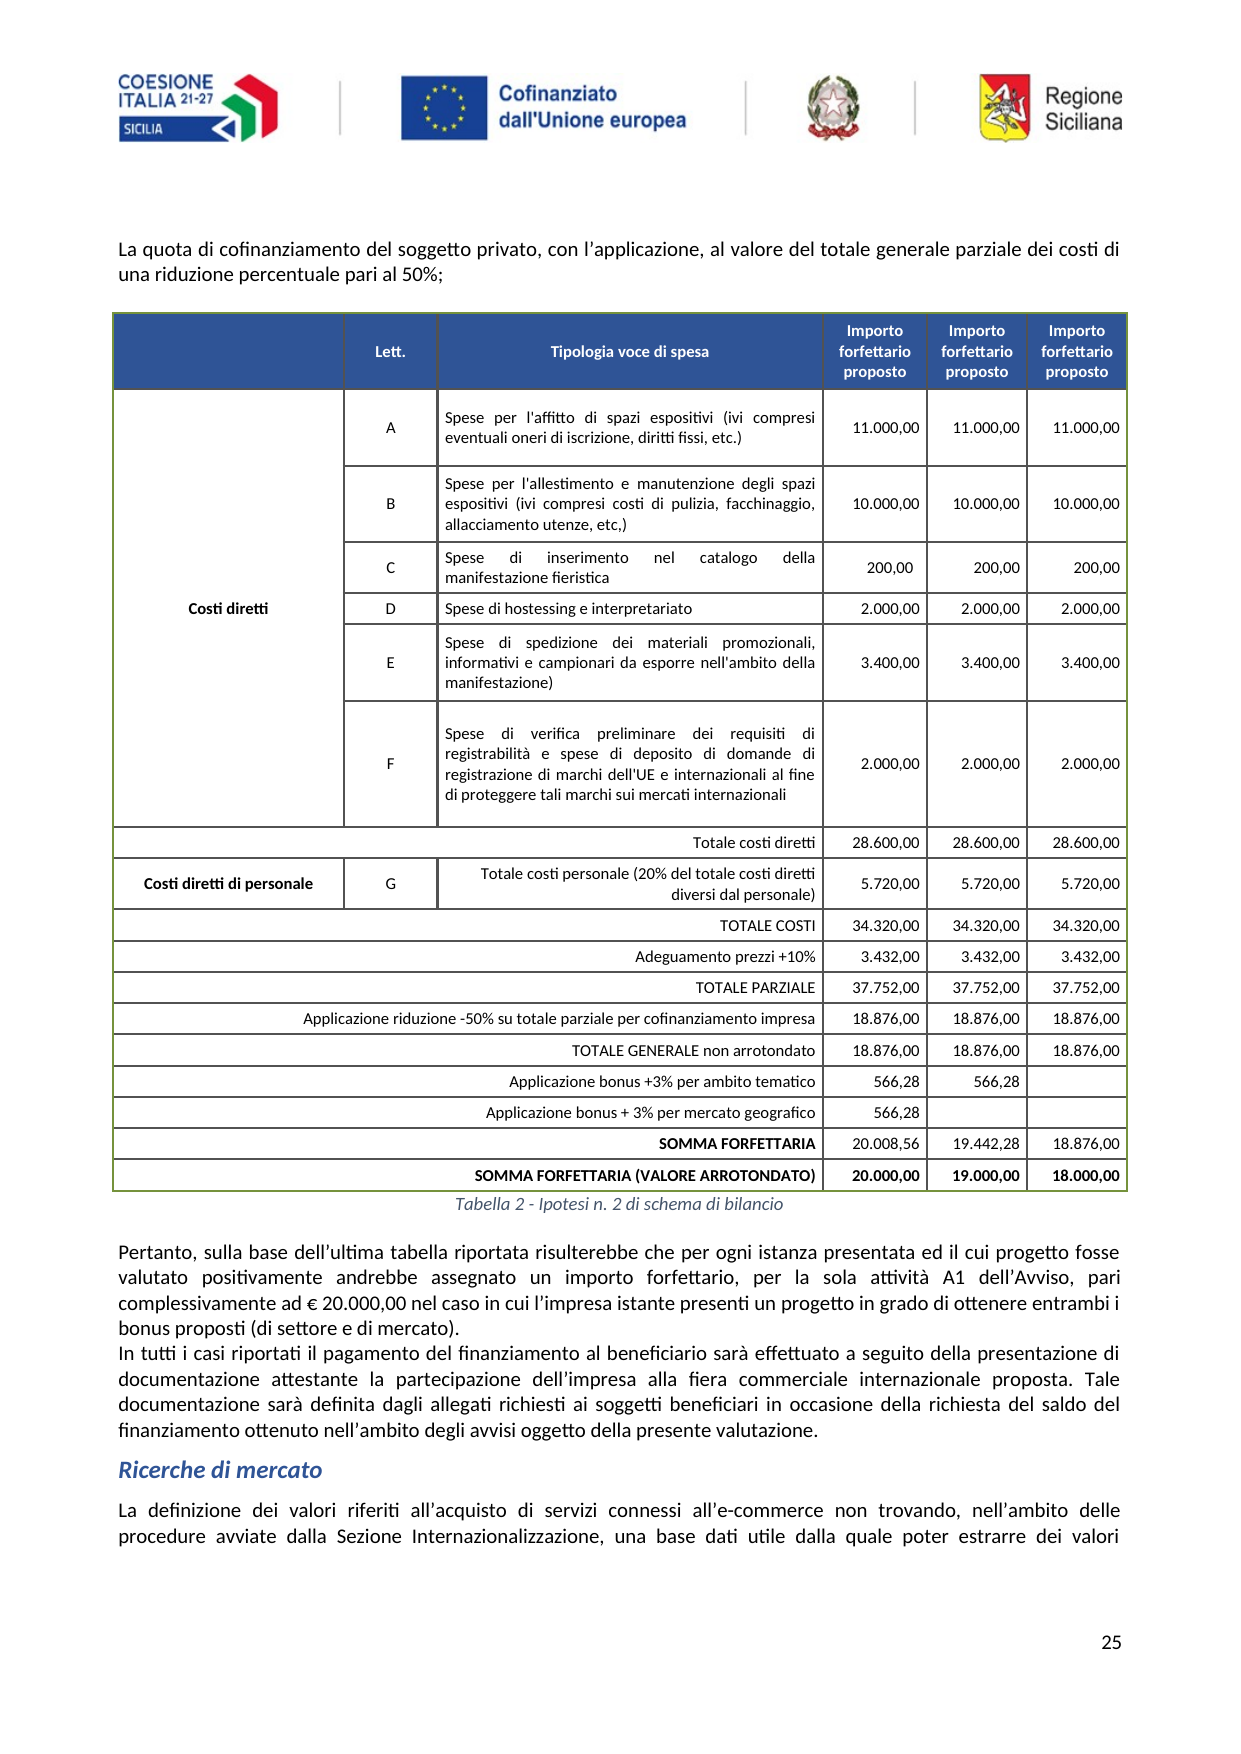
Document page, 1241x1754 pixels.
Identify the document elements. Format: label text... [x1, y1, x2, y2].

table_cell 3.400,00 [928, 625, 1026, 699]
table_cell 3.432,00 [1028, 942, 1126, 971]
table_cell 2.000,00 [1028, 702, 1126, 826]
table_cell 28.600,00 [1028, 828, 1126, 857]
table_cell 18.876,00 [928, 1004, 1026, 1033]
text La quota di cofinanziamento del soggetto privato, con l’applicazione, al valore del totale generale parziale dei costi di una riduzione percentuale pari al 50%; [118, 236, 1122, 287]
table_cell 18.876,00 [824, 1035, 926, 1064]
table_cell D [345, 594, 436, 623]
table_header Importo forfettario proposto [1028, 314, 1126, 388]
table_cell 18.876,00 [824, 1004, 926, 1033]
table_cell 5.720,00 [1028, 859, 1126, 908]
table_cell 18.000,00 [1028, 1160, 1126, 1189]
table_cell 3.432,00 [928, 942, 1026, 971]
table_cell A [345, 390, 436, 464]
picture [118, 73, 1123, 143]
table_cell 19.442,28 [928, 1129, 1026, 1158]
table_cell 34.320,00 [824, 910, 926, 939]
table_cell 18.876,00 [928, 1035, 1026, 1064]
table_cell 34.320,00 [928, 910, 1026, 939]
table_cell 11.000,00 [928, 390, 1026, 464]
table_cell TOTALE GENERALE non arrotondato [114, 1035, 822, 1064]
table_cell 37.752,00 [928, 973, 1026, 1002]
table_cell [928, 1098, 1026, 1127]
table_cell 11.000,00 [824, 390, 926, 464]
table_cell F [345, 702, 436, 826]
table_header Importo forfettario proposto [824, 314, 926, 388]
table_cell Applicazione bonus +3% per ambito tematico [114, 1067, 822, 1096]
table_cell 11.000,00 [1028, 390, 1126, 464]
table_cell Spese per l'allestimento e manutenzione degli spazi espositivi (ivi compresi costi di pulizia, facchinaggio, allacciamento utenze, etc,) [439, 467, 822, 541]
table_cell TOTALE PARZIALE [114, 973, 822, 1002]
table_cell 10.000,00 [824, 467, 926, 541]
table_cell [1028, 1098, 1126, 1127]
table_header Tipologia voce di spesa [439, 314, 822, 388]
table_cell 3.400,00 [824, 625, 926, 699]
table_cell 2.000,00 [824, 702, 926, 826]
table_cell 20.008,56 [824, 1129, 926, 1158]
table_cell Spese di verifica preliminare dei requisiti di registrabilità e spese di deposito di domande di registrazione di marchi dell'UE e internazionali al fine di proteggere tali marchi sui mercati internazionali [439, 702, 822, 826]
table_cell 2.000,00 [928, 702, 1026, 826]
table_cell E [345, 625, 436, 699]
table_cell G [345, 859, 436, 908]
table_cell 2.000,00 [1028, 594, 1126, 623]
table_cell 10.000,00 [928, 467, 1026, 541]
table_cell 18.876,00 [1028, 1035, 1126, 1064]
table_cell 34.320,00 [1028, 910, 1126, 939]
table_cell Costi diretti di personale [114, 859, 343, 908]
table_cell Totale costi diretti [114, 828, 822, 857]
table_cell Totale costi personale (20% del totale costi diretti diversi dal personale) [439, 859, 822, 908]
table_header Importo forfettario proposto [928, 314, 1026, 388]
table_cell 28.600,00 [928, 828, 1026, 857]
table_cell 566,28 [824, 1098, 926, 1127]
subtitle Ricerche di mercato [118, 1455, 1122, 1485]
table_cell 2.000,00 [928, 594, 1026, 623]
table_cell 28.600,00 [824, 828, 926, 857]
table_cell 566,28 [824, 1067, 926, 1096]
text In tutti i casi riportati il pagamento del finanziamento al beneficiario sarà effettuato a seguito della presentazione di documentazione attestante la partecipazione dell’impresa alla fiera commerciale internazionale proposta. Tale documentazione sarà definita dagli allegati richiesti ai soggetti beneficiari in occasione della richiesta del saldo del finanziamento ottenuto nell’ambito degli avvisi oggetto della presente valutazione. [118, 1341, 1122, 1442]
table_cell 18.876,00 [1028, 1129, 1126, 1158]
table_cell [1028, 1067, 1126, 1096]
table_cell 5.720,00 [928, 859, 1026, 908]
table_cell TOTALE COSTI [114, 910, 822, 939]
table_cell 566,28 [928, 1067, 1026, 1096]
table_cell SOMMA FORFETTARIA [114, 1129, 822, 1158]
table_cell 37.752,00 [1028, 973, 1126, 1002]
table_cell 200,00 [1028, 543, 1126, 592]
table_cell SOMMA FORFETTARIA (VALORE ARROTONDATO) [114, 1160, 822, 1189]
table_cell 2.000,00 [824, 594, 926, 623]
table_cell Spese di hostessing e interpretariato [439, 594, 822, 623]
table_cell Costi diretti [114, 390, 343, 826]
table_cell 19.000,00 [928, 1160, 1026, 1189]
table_cell 3.432,00 [824, 942, 926, 971]
table_cell C [345, 543, 436, 592]
table_cell Applicazione bonus + 3% per mercato geografico [114, 1098, 822, 1127]
table_cell 37.752,00 [824, 973, 926, 1002]
table_header [114, 314, 343, 388]
table_cell Spese di spedizione dei materiali promozionali, informativi e campionari da esporre nell'ambito della manifestazione) [439, 625, 822, 699]
text Pertanto, sulla base dell’ultima tabella riportata risulterebbe che per ogni istanza presentata ed il cui progetto fosse valutato positivamente andrebbe assegnato un importo forfettario, per la sola attività A1 dell’Avviso, pari complessivamente ad € 20.000,00 nel caso in cui l’impresa istante presenti un progetto in grado di ottenere entrambi i bonus proposti (di settore e di mercato). [118, 1239, 1122, 1341]
table_cell 10.000,00 [1028, 467, 1126, 541]
table_cell 20.000,00 [824, 1160, 926, 1189]
table_cell Adeguamento prezzi +10% [114, 942, 822, 971]
table_cell Spese per l'affitto di spazi espositivi (ivi compresi eventuali oneri di iscrizione, diritti fissi, etc.) [439, 390, 822, 464]
table_header Lett. [345, 314, 436, 388]
table_cell 3.400,00 [1028, 625, 1126, 699]
table_cell 200,00 [928, 543, 1026, 592]
table_cell Applicazione riduzione -50% su totale parziale per cofinanziamento impresa [114, 1004, 822, 1033]
table_cell 200,00 [824, 543, 926, 592]
table_cell 5.720,00 [824, 859, 926, 908]
text Tabella 2 - Ipotesi n. 2 di schema di bilancio [118, 1192, 1122, 1214]
table_cell B [345, 467, 436, 541]
table_cell 18.876,00 [1028, 1004, 1126, 1033]
table_cell Spese di inserimento nel catalogo della manifestazione fieristica [439, 543, 822, 592]
